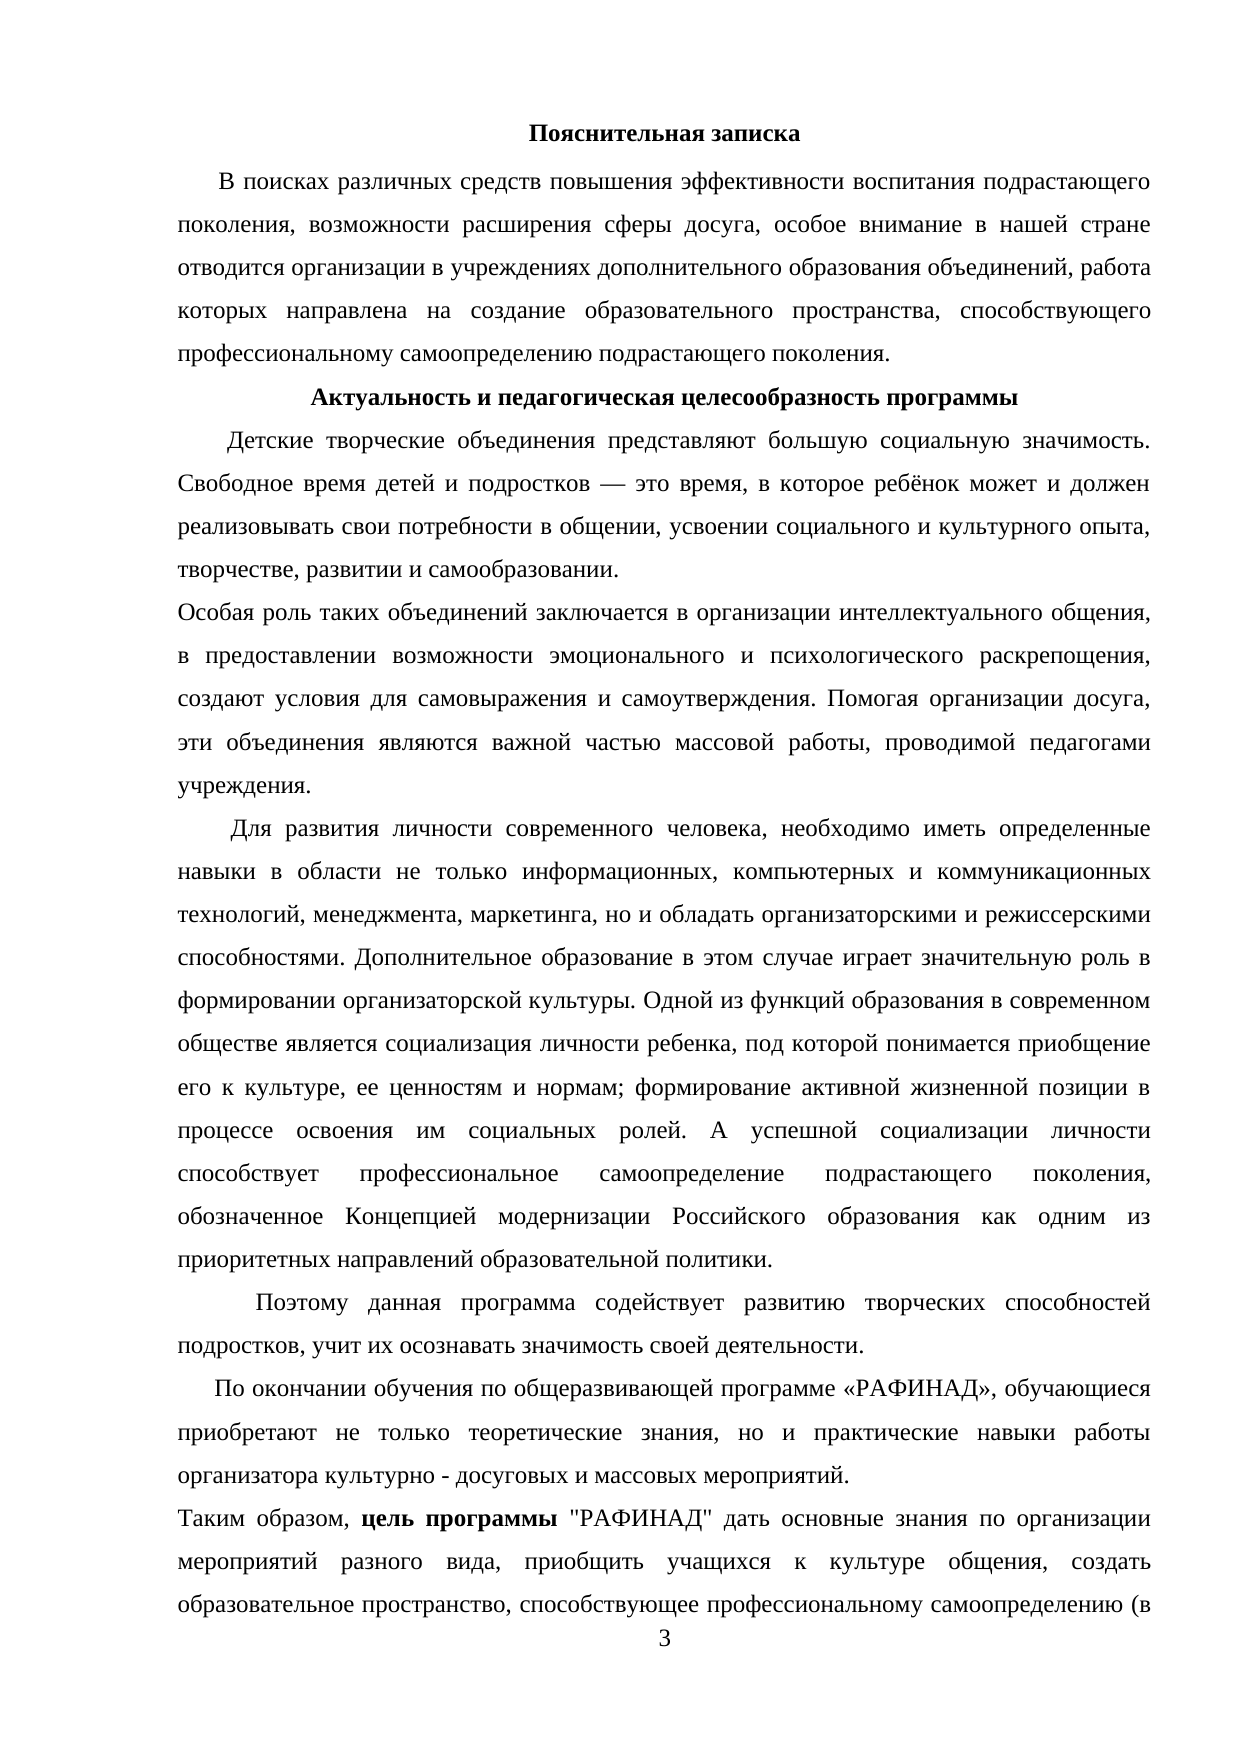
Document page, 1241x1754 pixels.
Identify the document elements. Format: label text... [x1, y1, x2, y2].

text По окончании обучения по общеразвивающей программе «РАФИНАД», обучающиеся приобретают не только теоретические знания, но и практические навыки работы организатора культурно - досуговых и массовых мероприятий. [177, 1373, 1152, 1488]
text Детские творческие объединения представляют большую социальную значимость. Свободное время детей и подростков — это время, в которое ребёнок может и должен реализовывать свои потребности в общении, усвоении социального и культурного опыта, творчестве, развитии и самообразовании. [177, 425, 1152, 583]
text В поисках различных средств повышения эффективности воспитания подрастающего поколения, возможности расширения сферы досуга, особое внимание в нашей стране отводится организации в учреждениях дополнительного образования объединений, работа которых направлена на создание образовательного пространства, способствующего профессиональному самоопределению подрастающего поколения. [177, 166, 1152, 367]
text Пояснительная записка [177, 118, 1152, 147]
text Поэтому данная программа содействует развитию творческих способностей подростков, учит их осознавать значимость своей деятельности. [177, 1287, 1152, 1359]
text Для развития личности современного человека, необходимо иметь определенные навыки в области не только информационных, компьютерных и коммуникационных технологий, менеджмента, маркетинга, но и обладать организаторскими и режиссерскими способностями. Дополнительное образование в этом случае играет значительную роль в формировании организаторской культуры. Одной из функций образования в современном обществе является социализация личности ребенка, под которой понимается приобщение его к культуре, ее ценностям и нормам; формирование активной жизненной позиции в процессе освоения им социальных ролей. А успешной социализации личности способствует профессиональное самоопределение подрастающего поколения, обозначенное Концепцией модернизации Российского образования как одним из приоритетных направлений образовательной политики. [177, 813, 1152, 1273]
text Особая роль таких объединений заключается в организации интеллектуального общения, в предоставлении возможности эмоционального и психологического раскрепощения, создают условия для самовыражения и самоутверждения. Помогая организации досуга, эти объединения являются важной частью массовой работы, проводимой педагогами учреждения. [177, 597, 1152, 798]
text Актуальность и педагогическая целесообразность программы [177, 382, 1152, 410]
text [177, 1503, 1152, 1618]
